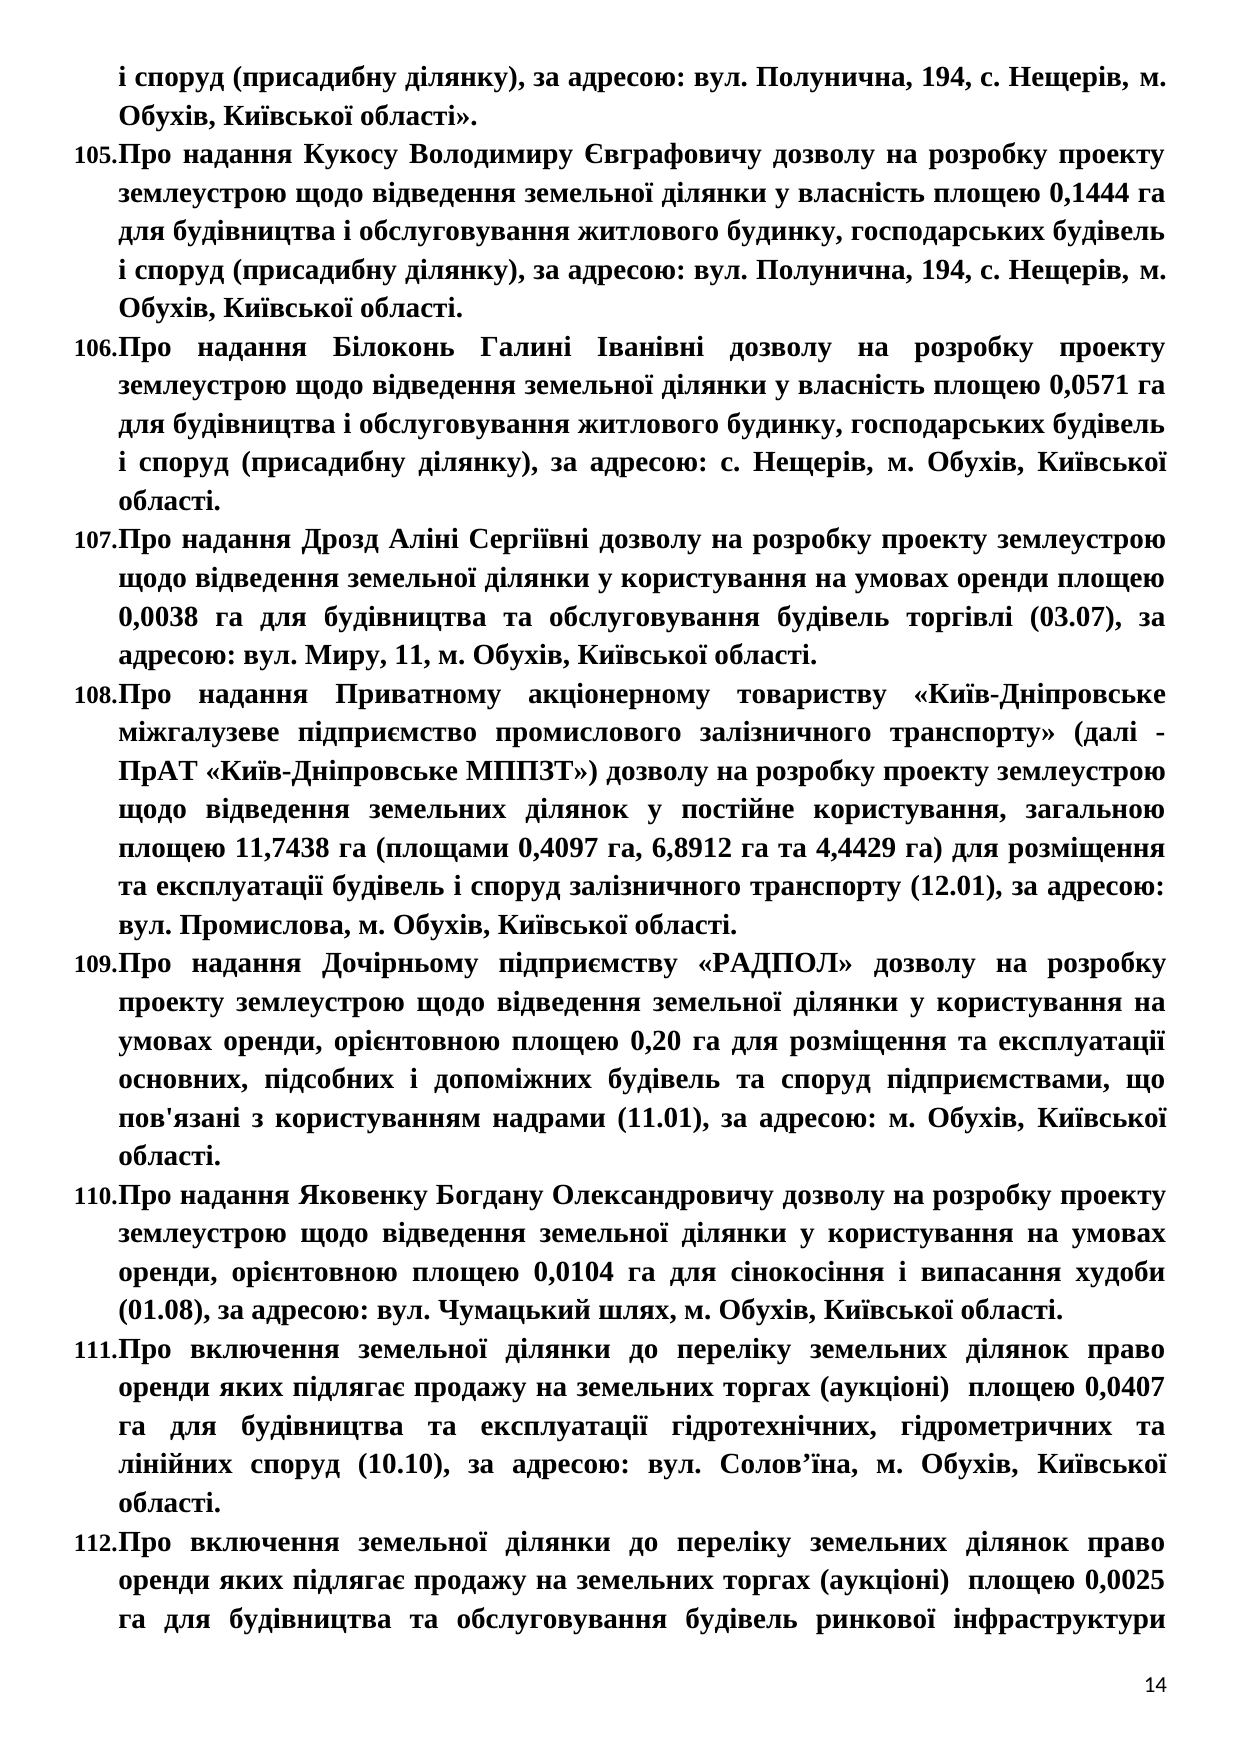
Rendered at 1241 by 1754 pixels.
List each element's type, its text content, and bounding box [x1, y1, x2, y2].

list Про надання Дрозд Аліні Сергіївні дозволу на розробку проекту землеустрою щодо відведення земельної ділянки у користування на умовах оренди площею 0,0038 га для будівництва та обслуговування будівель торгівлі (03.07), за адресою: вул. Миру, 11, м. Обухів, Київської області. [74, 522, 1167, 671]
list Про надання Кукосу Володимиру Євграфовичу дозволу на розробку проекту землеустрою щодо відведення земельної ділянки у власність площею 0,1444 га для будівництва і обслуговування житлового будинку, господарських будівель і споруд (присадибну ділянку), за адресою: вул. Полунична, 194, с. Нещерів, м. Обухів, Київської області. [74, 136, 1167, 324]
list Про включення земельної ділянки до переліку земельних ділянок право оренди яких підлягає продажу на земельних торгах (аукціоні) площею 0,0407 га для будівництва та експлуатації гідротехнічних, гідрометричних та лінійних споруд (10.10), за адресою: вул. Солов’їна, м. Обухів, Київської області. [74, 1331, 1167, 1519]
list Про надання Білоконь Галині Іванівні дозволу на розробку проекту землеустрою щодо відведення земельної ділянки у власність площею 0,0571 га для будівництва і обслуговування житлового будинку, господарських будівель і споруд (присадибну ділянку), за адресою: с. Нещерів, м. Обухів, Київської області. [74, 329, 1167, 517]
list Про надання Яковенку Богдану Олександровичу дозволу на розробку проекту землеустрою щодо відведення земельної ділянки у користування на умовах оренди, орієнтовною площею 0,0104 га для сінокосіння і випасання худоби (01.08), за адресою: вул. Чумацький шлях, м. Обухів, Київської області. [74, 1177, 1167, 1326]
list Про надання Дочірньому підприємству «РАДПОЛ» дозволу на розробку проекту землеустрою щодо відведення земельної ділянки у користування на умовах оренди, орієнтовною площею 0,20 га для розміщення та експлуатації основних, підсобних і допоміжних будівель та споруд підприємствами, що пов'язані з користуванням надрами (11.01), за адресою: м. Обухів, Київської області. [74, 946, 1167, 1172]
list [74, 59, 1167, 131]
list Про надання Приватному акціонерному товариству «Київ-Дніпровське міжгалузеве підприємство промислового залізничного транспорту» (далі - ПрАТ «Київ-Дніпровське МППЗТ») дозволу на розробку проекту землеустрою щодо відведення земельних ділянок у постійне користування, загальною площею 11,7438 га (площами 0,4097 га, 6,8912 га та 4,4429 га) для розміщення та експлуатації будівель і споруд залізничного транспорту (12.01), за адресою: вул. Промислова, м. Обухів, Київської області. [74, 676, 1167, 941]
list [74, 1524, 1167, 1634]
